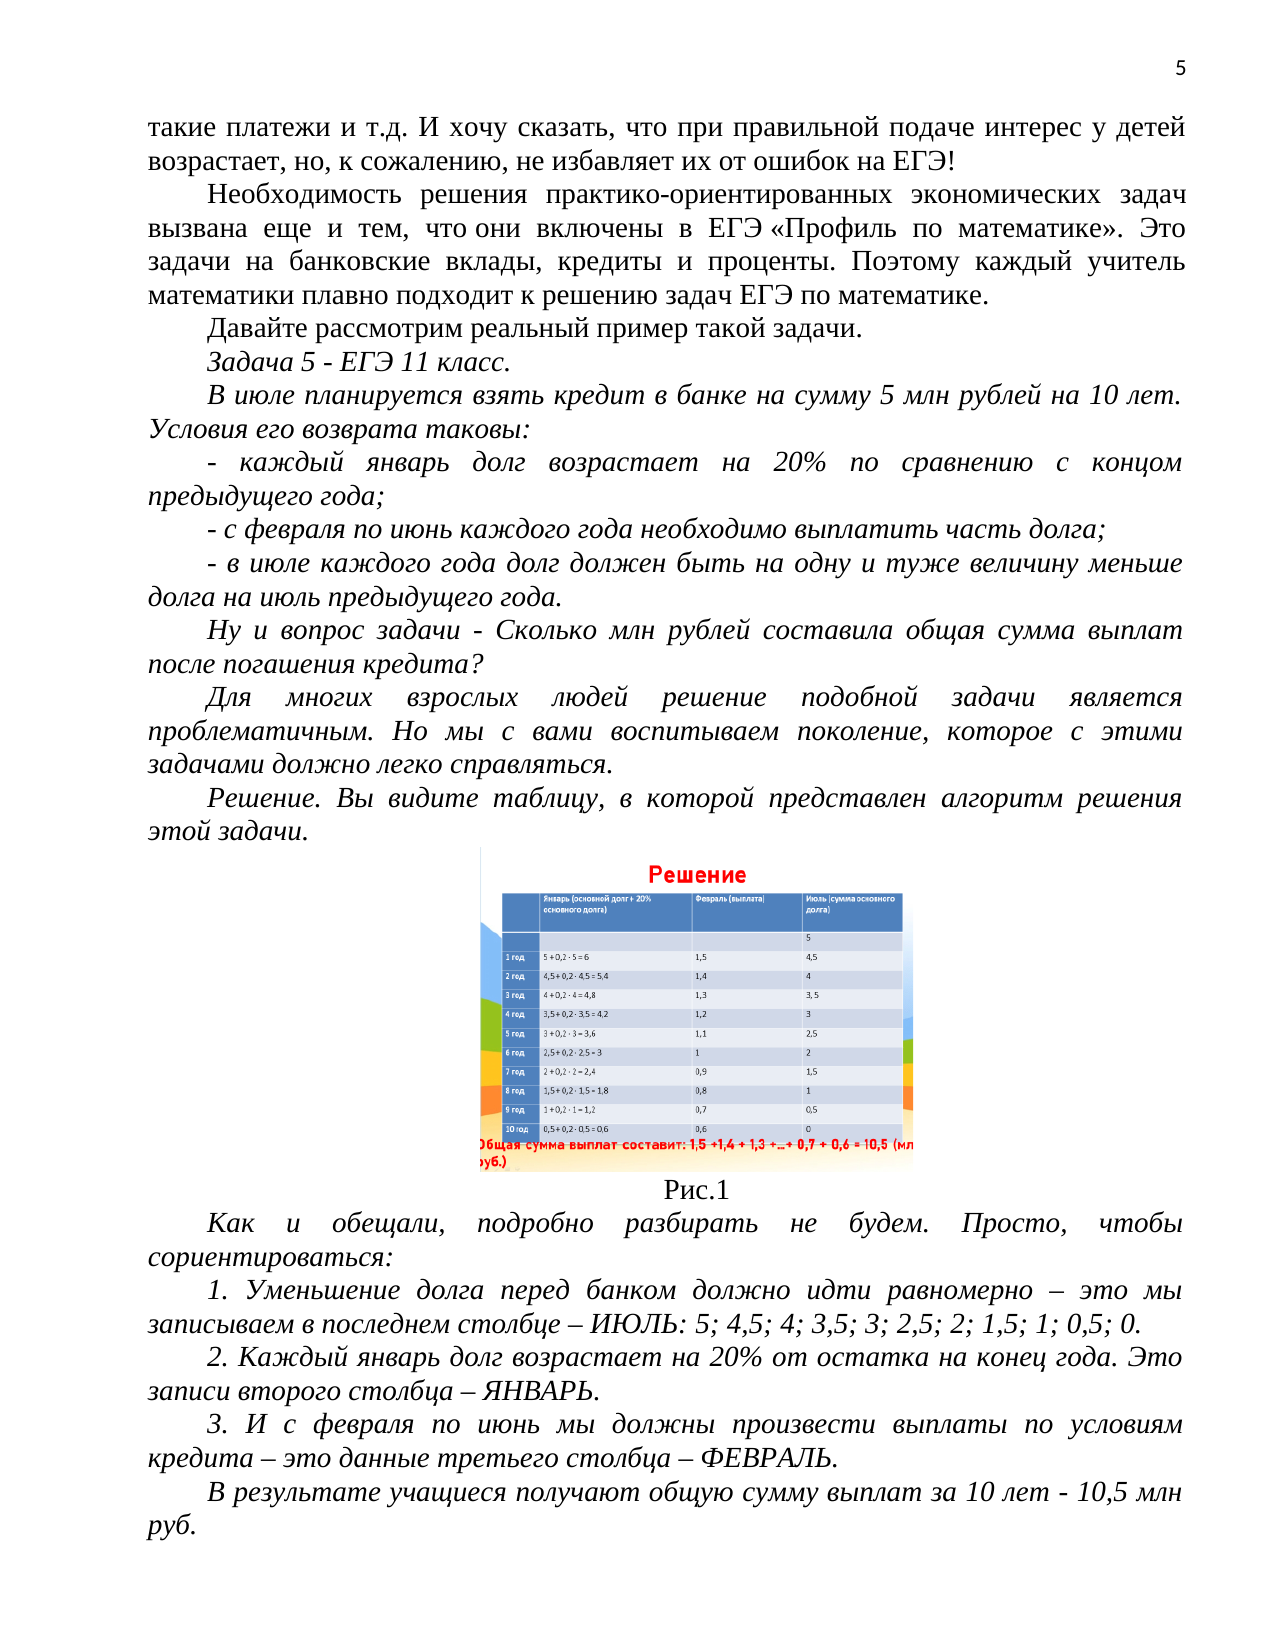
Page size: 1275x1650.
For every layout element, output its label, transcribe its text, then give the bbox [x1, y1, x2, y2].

text Рис.1 [148, 1172, 1186, 1205]
text В июле планируется взять кредит в банке на сумму 5 млн рублей на 10 лет. Условия его возврата таковы: [148, 377, 1186, 444]
picture [480, 847, 914, 1172]
text 3. И с февраля по июнь мы должны произвести выплаты по условиям кредита – это данные третьего столбца – ФЕВРАЛЬ. [148, 1407, 1186, 1474]
text Давайте рассмотрим реальный пример такой задачи. [148, 310, 1186, 344]
text 1. Уменьшение долга перед банком должно идти равномерно – это мы записываем в последнем столбце – ИЮЛЬ: 5; 4,5; 4; 3,5; 3; 2,5; 2; 1,5; 1; 0,5; 0. [148, 1272, 1186, 1339]
text Для многих взрослых людей решение подобной задачи является проблематичным. Но мы с вами воспитываем поколение, которое с этими задачами должно легко справляться. [148, 679, 1186, 780]
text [148, 109, 1186, 176]
text - в июле каждого года долг должен быть на одну и туже величину меньше долга на июль предыдущего года. [148, 545, 1186, 612]
text Задача 5 - ЕГЭ 11 класс. [148, 344, 1186, 377]
text Ну и вопрос задачи - Сколько млн рублей составила общая сумма выплат после погашения кредита? [148, 612, 1186, 679]
text Необходимость решения практико-ориентированных экономических задач вызвана еще и тем, что они включены в ЕГЭ «Профиль по математике». Это задачи на банковские вклады, кредиты и проценты. Поэтому каждый учитель математики плавно подходит к решению задач ЕГЭ по математике. [148, 176, 1186, 310]
text - с февраля по июнь каждого года необходимо выплатить часть долга; [148, 512, 1186, 545]
text - каждый январь долг возрастает на 20% по сравнению с концом предыдущего года; [148, 444, 1186, 512]
text 2. Каждый январь долг возрастает на 20% от остатка на конец года. Это записи второго столбца – ЯНВАРЬ. [148, 1339, 1186, 1407]
text Как и обещали, подробно разбирать не будем. Просто, чтобы сориентироваться: [148, 1205, 1186, 1272]
text В результате учащиеся получают общую сумму выплат за 10 лет - 10,5 млн руб. [148, 1474, 1186, 1541]
text Решение. Вы видите таблицу, в которой представлен алгоритм решения этой задачи. [148, 780, 1186, 847]
